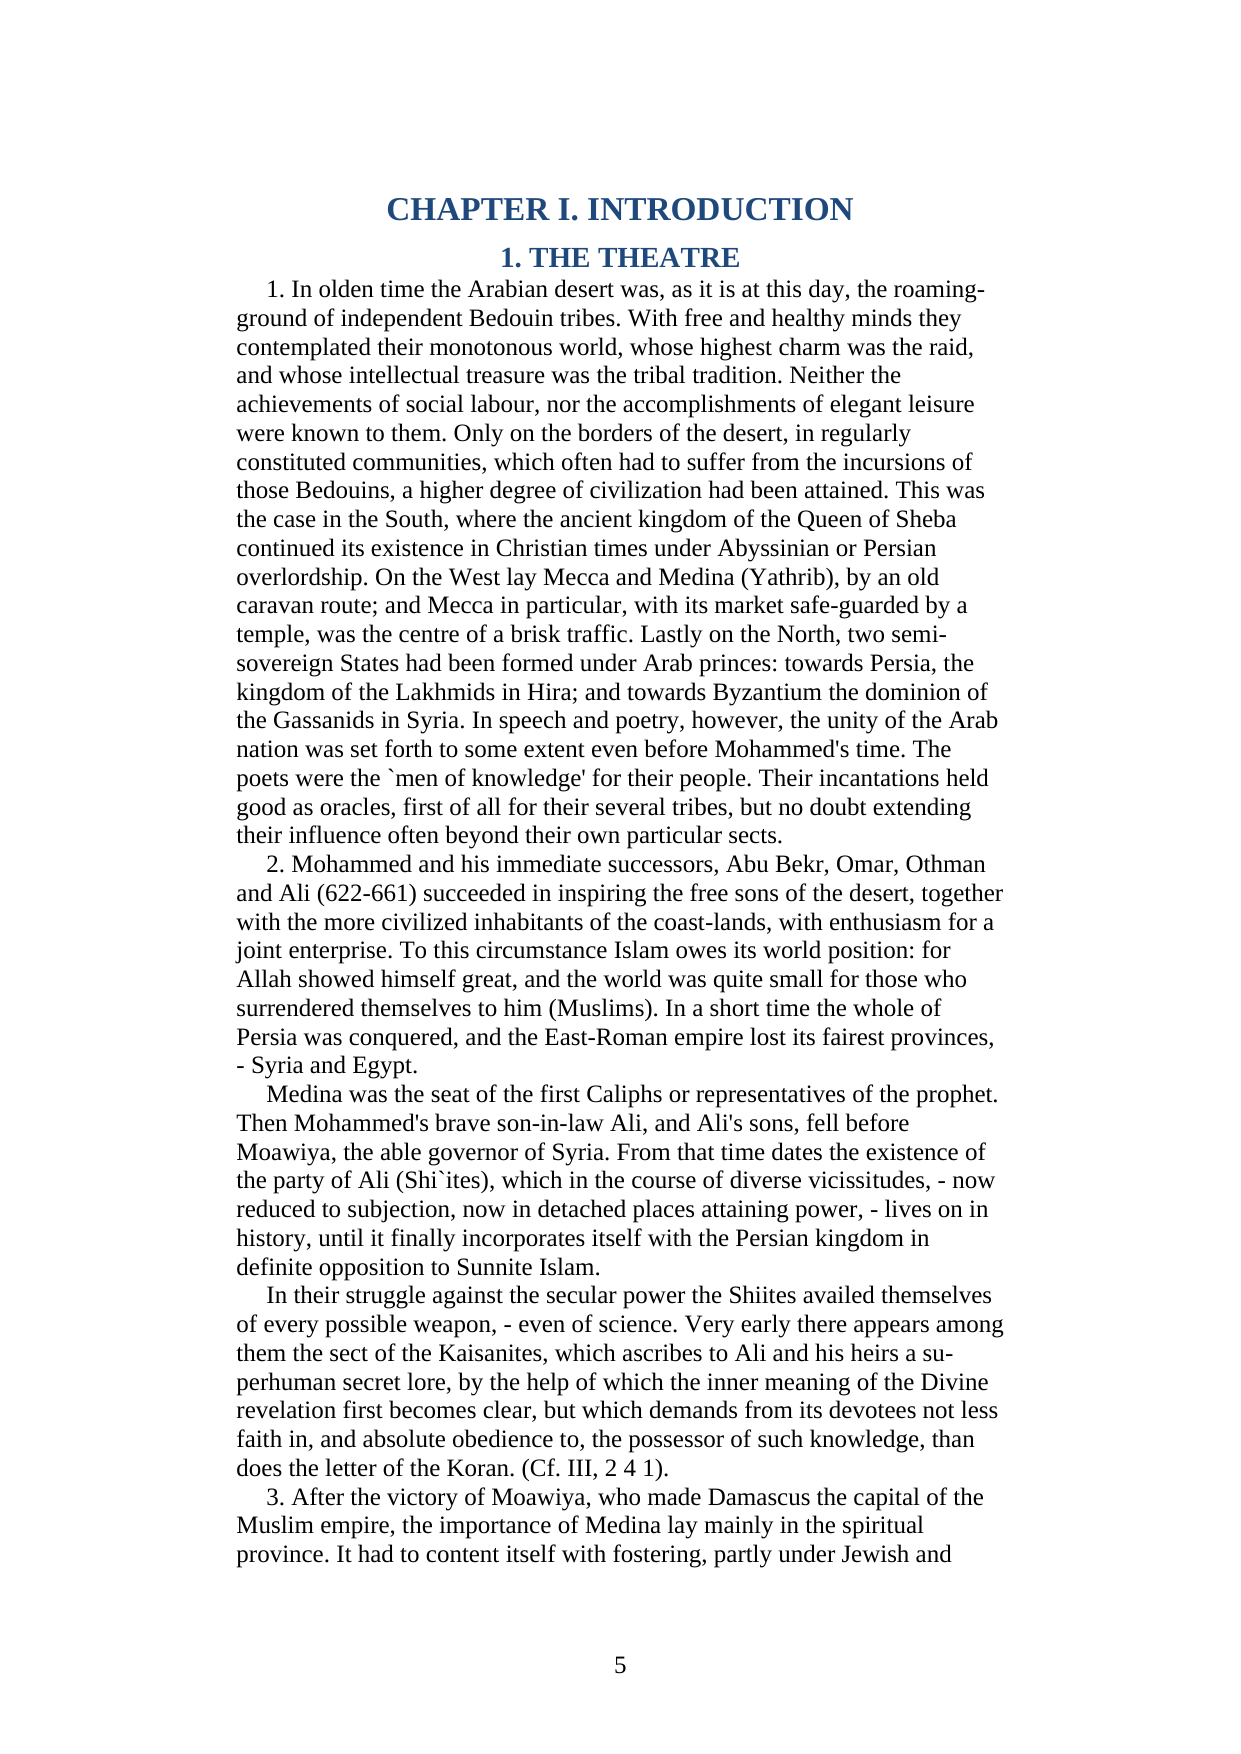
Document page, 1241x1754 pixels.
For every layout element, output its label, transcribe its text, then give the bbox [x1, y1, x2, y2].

text Medina was the seat of the first Caliphs or represen­tatives of the prophet. Then Mohammed's brave son-in-law Ali, and Ali's sons, fell before Moawiya, the able governor of Syria. From that time dates the existence of the party of Ali (Shi`ites), which in the course of diverse vicissi­tudes, - now reduced to subjection, now in detached places attaining power, - lives on in history, until it finally incorporates itself with the Persian kingdom in definite opposition to Sunnite Islam. [236, 1079, 1004, 1280]
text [236, 1482, 1004, 1568]
text In their struggle against the secular power the Shiites availed themselves of every possible weapon, - even of science. Very early there appears among them the sect of the Kaisanites, which ascribes to Ali and his heirs a su­perhuman secret lore, by the help of which the inner meaning of the Divine revelation first becomes clear, but which demands from its devotees not less faith in, and absolute obedience to, the possessor of such knowledge, than does the letter of the Koran. (Cf. III, 2 4 1). [236, 1280, 1004, 1482]
text 2. Mohammed and his immediate successors, Abu Bekr, Omar, Othman and Ali (622-661) succeeded in inspiring the free sons of the desert, together with the more civi­lized inhabitants of the coast-lands, with enthusiasm for a joint enterprise. To this circumstance Islam owes its world ­position: for Allah showed himself great, and the world was quite small for those who surrendered themselves to him (Muslims). In a short time the whole of Persia was conquered, and the East-Roman empire lost its fairest pro­vinces, - Syria and Egypt. [236, 849, 1004, 1079]
subtitle CHAPTER I. INTRODUCTION [236, 190, 1004, 228]
subtitle 1. THE THEATRE [236, 241, 1004, 274]
text 1. In olden time the Arabian desert was, as it is at this day, the roaming-ground of independent Bedouin tribes. With free and healthy minds they contemplated their monotonous world, whose highest charm was the raid, and whose intellectual treasure was the tribal tradition. Neither the achievements of social labour, nor the accomplishments of elegant leisure were known to them. Only on the borders of the desert, in regularly constituted communities, which often had to suffer from the incursions of those Bedouins, a higher degree of civilization had been attained. This was the case in the South, where the ancient kingdom of the Queen of Sheba continued its existence in Christian times under Abyssinian or Persian overlordship. On the West lay Mecca and Medina (Yathrib), by an old caravan route; and Mecca in particular, with its market safe-guarded by a temple, was the centre of a brisk traffic. Lastly on the North, two semi-sovereign States had been formed under Arab princes: towards Persia, the kingdom of the Lakhmids in Hira; and towards Byzantium the dominion of the Gassanids in Syria. In speech and poetry, however, the unity of the Arab nation was set forth to some extent even before Mohammed's time. The poets were the `men of knowledge' for their people. Their incantations held good as oracles, first of all for their several tribes, but no doubt extending their influence often beyond their own particular sects. [236, 274, 1004, 849]
